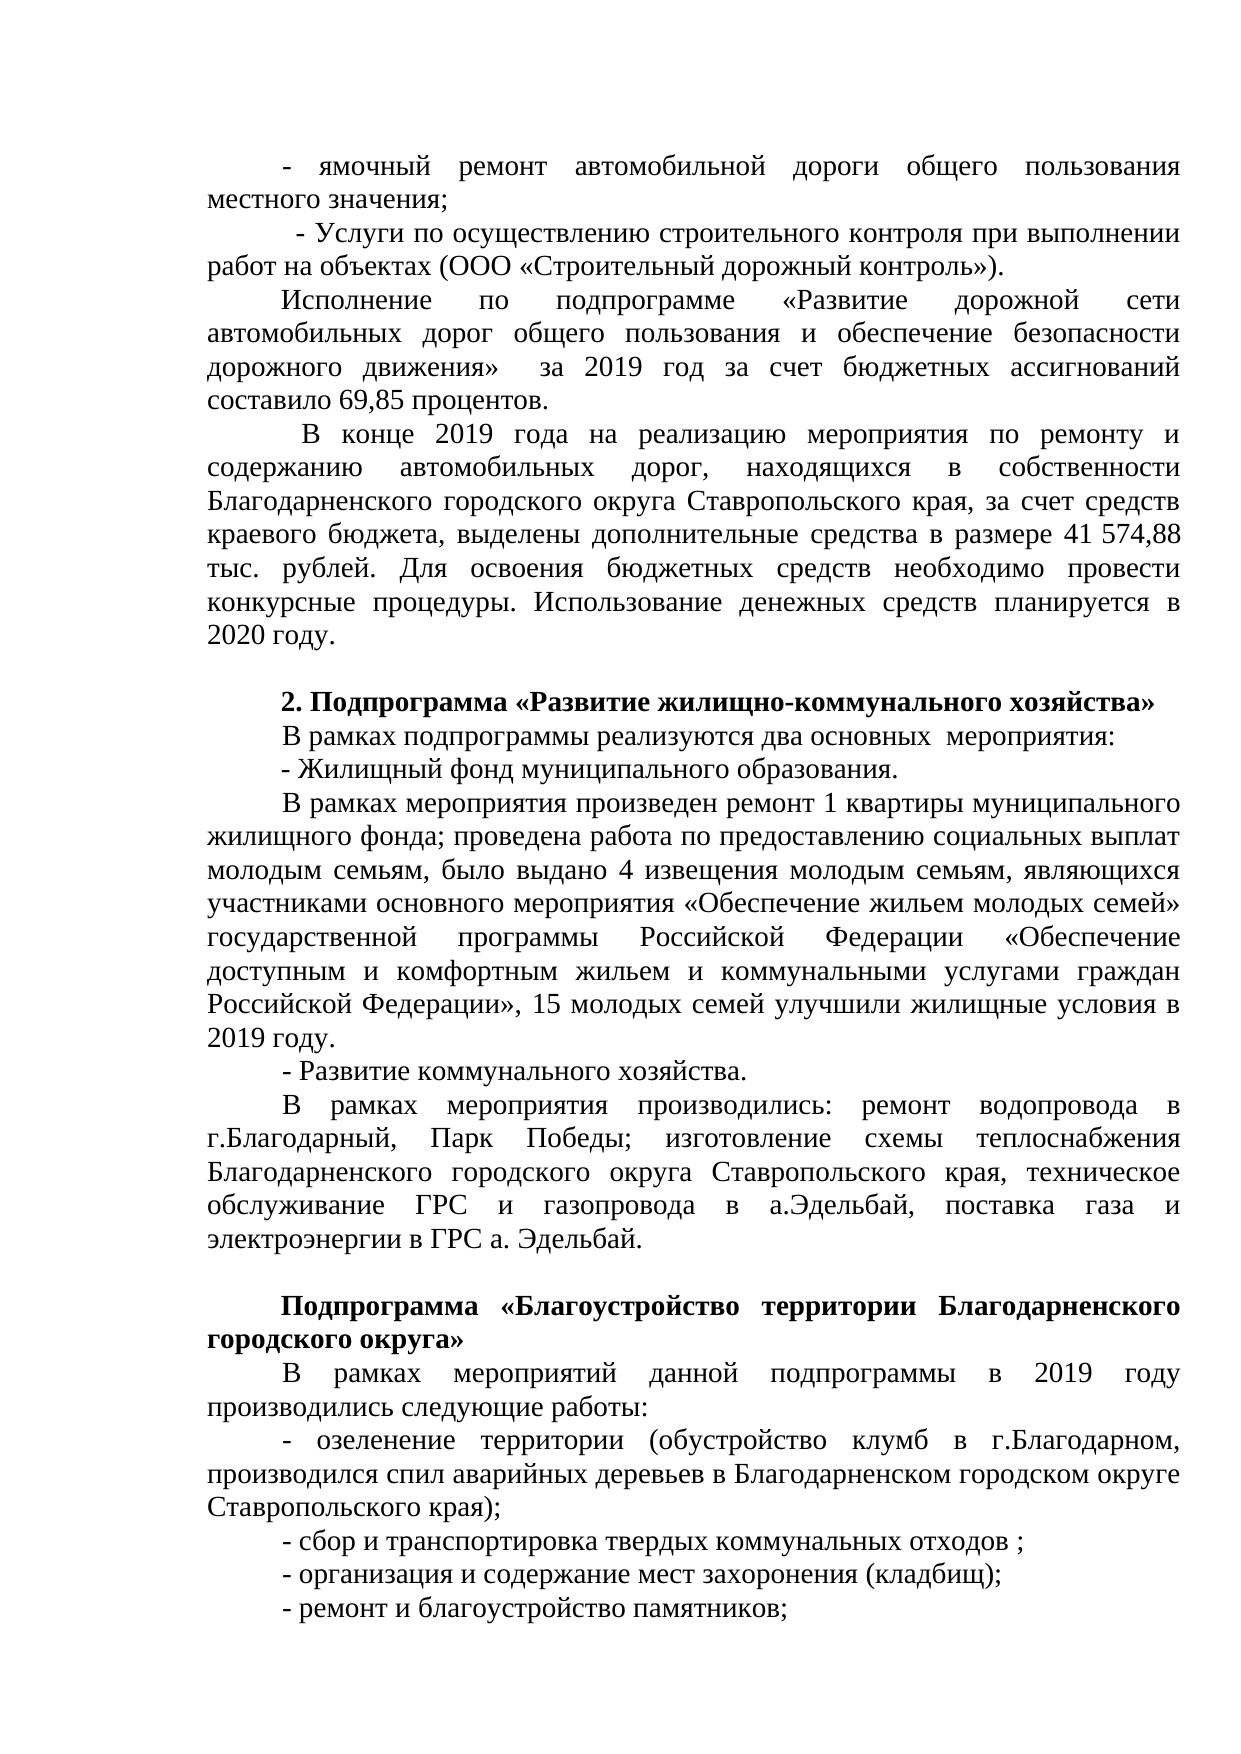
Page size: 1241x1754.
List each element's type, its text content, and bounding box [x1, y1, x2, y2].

text - организация и содержание мест захоронения (кладбищ); [207, 1556, 1181, 1590]
text Исполнение по подпрограмме «Развитие дорожной сети автомобильных дорог общего пользования и обеспечение безопасности дорожного движения» за 2019 год за счет бюджетных ассигнований составило 69,85 процентов. [207, 282, 1181, 416]
text - Развитие коммунального хозяйства. [207, 1053, 1181, 1087]
text - сбор и транспортировка твердых коммунальных отходов ; [207, 1523, 1181, 1556]
text В рамках мероприятия произведен ремонт 1 квартиры муниципального жилищного фонда; проведена работа по предоставлению социальных выплат молодым семьям, было выдано 4 извещения молодым семьям, являющихся участниками основного мероприятия «Обеспечение жильем молодых семей» государственной программы Российской Федерации «Обеспечение доступным и комфортным жильем и коммунальными услугами граждан Российской Федерации», 15 молодых семей улучшили жилищные условия в 2019 году. [207, 785, 1181, 1053]
text - ремонт и благоустройство памятников; [207, 1590, 1181, 1623]
text В рамках подпрограммы реализуются два основных мероприятия: [207, 718, 1181, 751]
text Подпрограмма «Благоустройство территории Благодарненского городского округа» [207, 1288, 1181, 1355]
text 2. Подпрограмма «Развитие жилищно-коммунального хозяйства» [207, 684, 1181, 718]
text В рамках мероприятий данной подпрограммы в 2019 году производились следующие работы: [207, 1355, 1181, 1422]
text - Услуги по осуществлению строительного контроля при выполнении работ на объектах (ООО «Строительный дорожный контроль»). [207, 215, 1181, 282]
text В конце 2019 года на реализацию мероприятия по ремонту и содержанию автомобильных дорог, находящихся в собственности Благодарненского городского округа Ставропольского края, за счет средств краевого бюджета, выделены дополнительные средства в размере 41 574,88 тыс. рублей. Для освоения бюджетных средств необходимо провести конкурсные процедуры. Использование денежных средств планируется в 2020 году. [207, 416, 1181, 651]
text - Жилищный фонд муниципального образования. [207, 751, 1181, 785]
text В рамках мероприятия производились: ремонт водопровода в г.Благодарный, Парк Победы; изготовление схемы теплоснабжения Благодарненского городского округа Ставропольского края, техническое обслуживание ГРС и газопровода в а.Эдельбай, поставка газа и электроэнергии в ГРС а. Эдельбай. [207, 1087, 1181, 1254]
text - озеленение территории (обустройство клумб в г.Благодарном, производился спил аварийных деревьев в Благодарненском городском округе Ставропольского края); [207, 1422, 1181, 1523]
text - ямочный ремонт автомобильной дороги общего пользования местного значения; [207, 148, 1181, 215]
